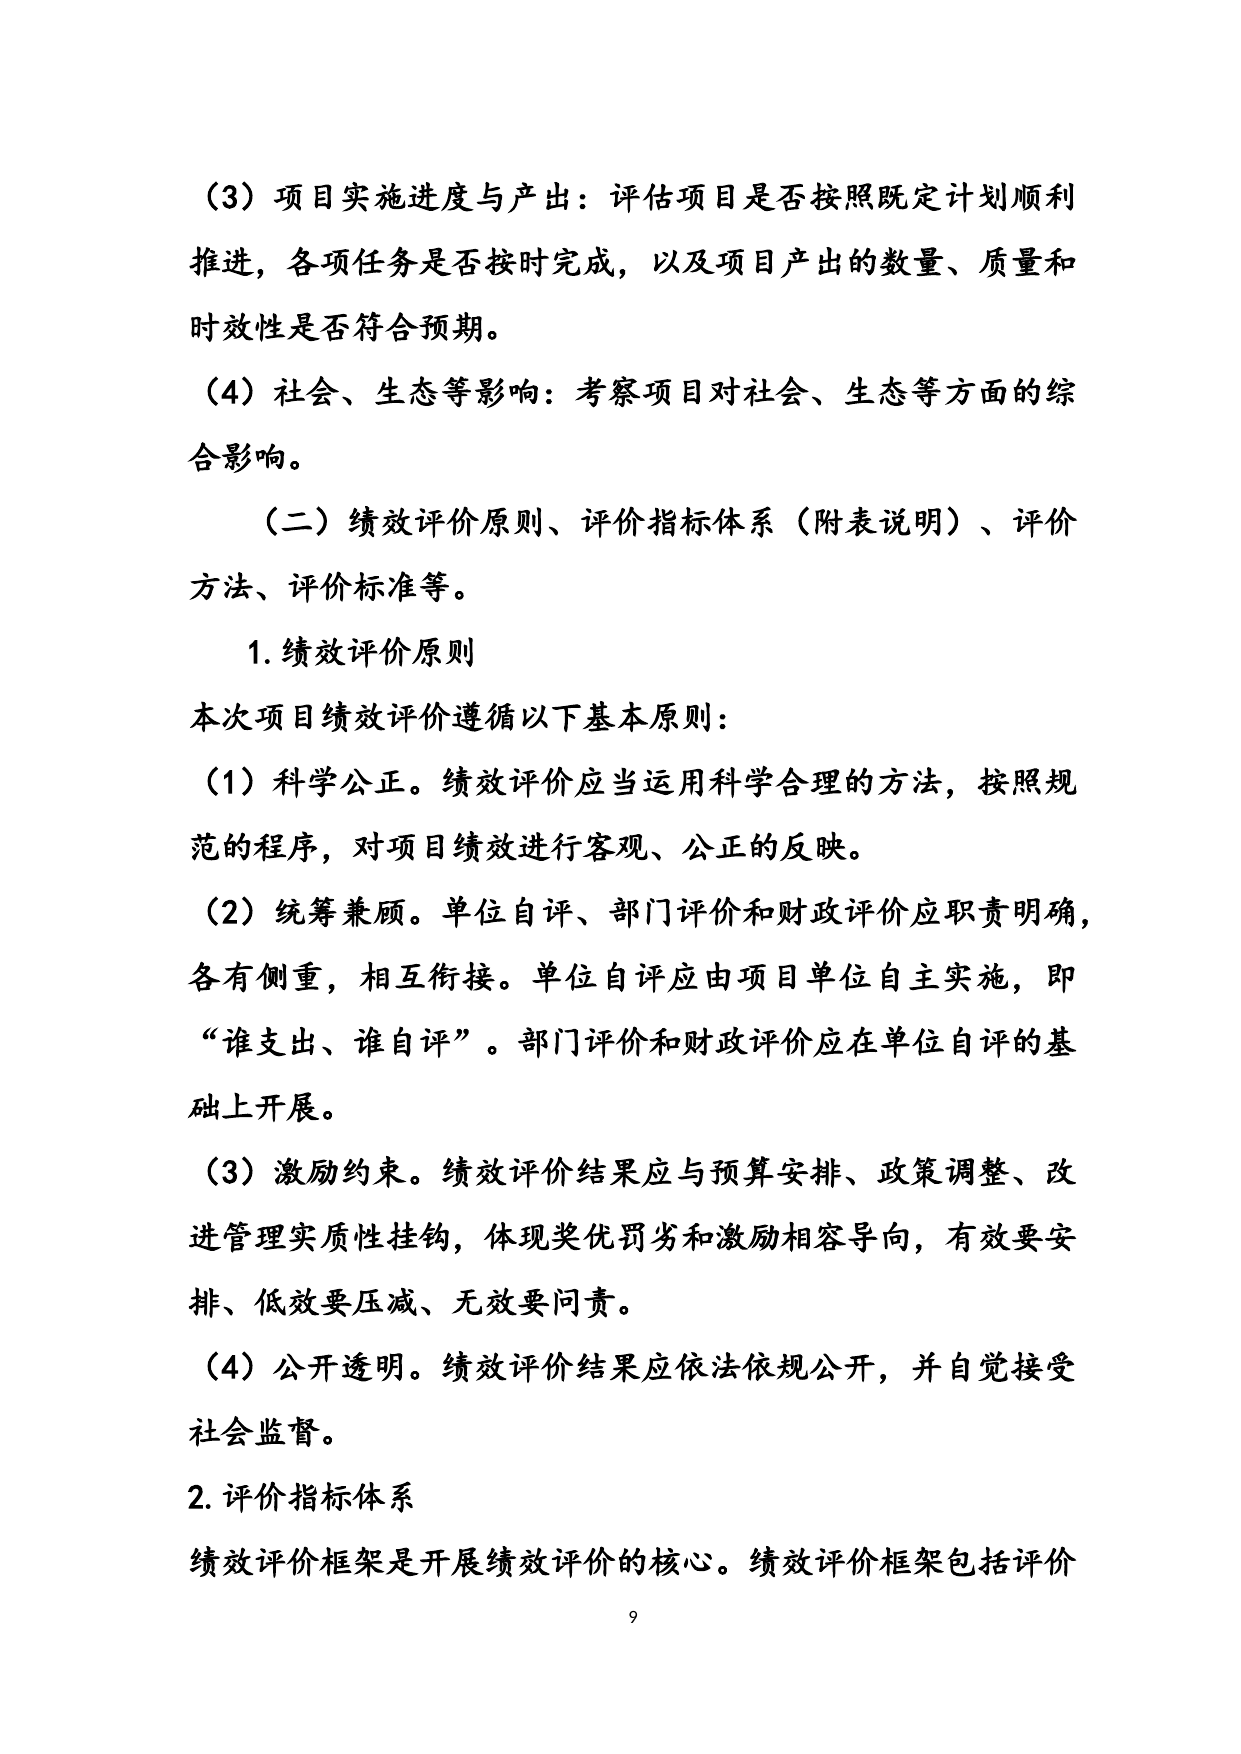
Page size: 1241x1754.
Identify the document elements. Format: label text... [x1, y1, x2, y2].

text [187, 162, 1078, 487]
text （二）绩效评价原则、评价指标体系（附表说明）、评价方法、评价标准等。 [187, 487, 1078, 617]
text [187, 617, 1078, 1592]
